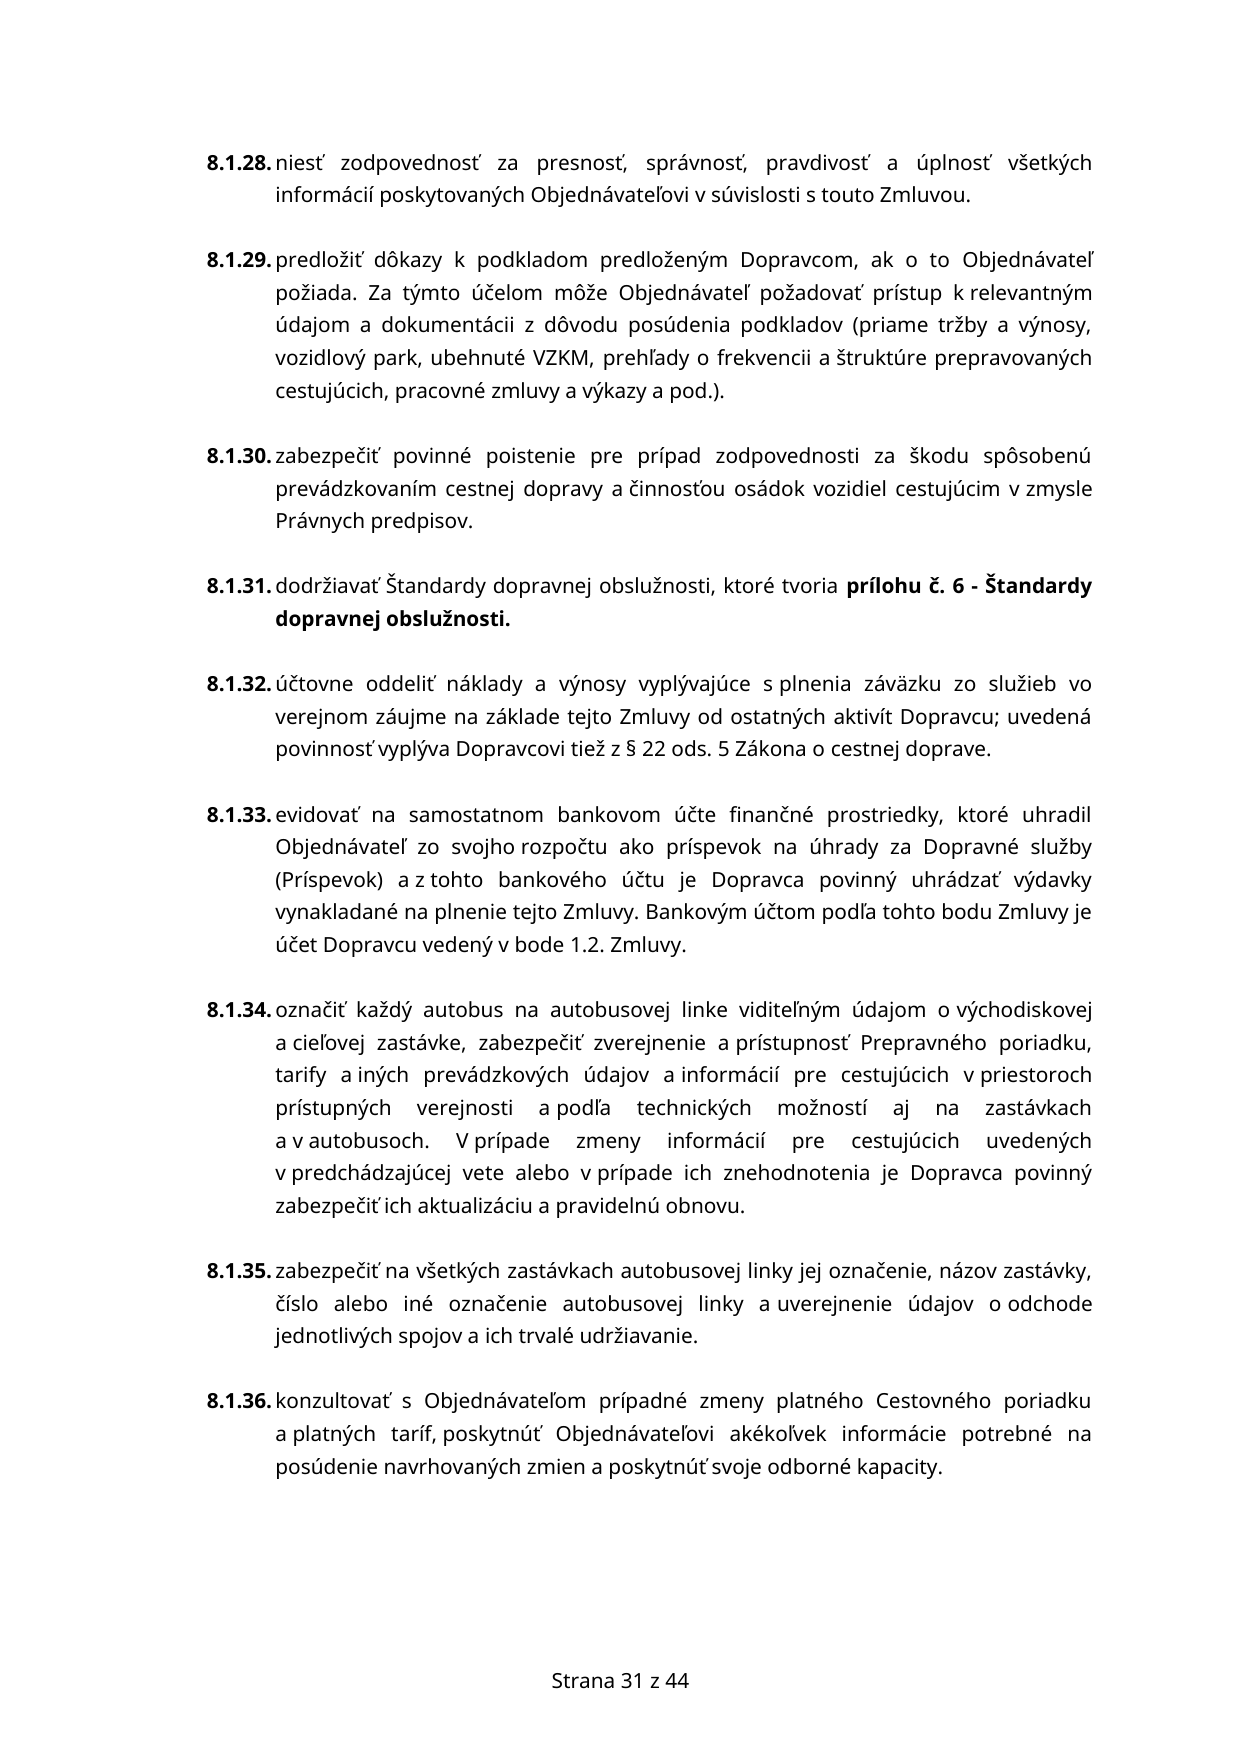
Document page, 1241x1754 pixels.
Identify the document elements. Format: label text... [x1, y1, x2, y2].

list účtovne oddeliť náklady a výnosy vyplývajúce s plnenia záväzku zo služieb vo verejnom záujme na základe tejto Zmluvy od ostatných aktivít Dopravcu; uvedená povinnosť vyplýva Dopravcovi tiež z § 22 ods. 5 Zákona o cestnej doprave. [207, 669, 1093, 763]
list konzultovať s Objednávateľom prípadné zmeny platného Cestovného poriadku a platných taríf, poskytnúť Objednávateľovi akékoľvek informácie potrebné na posúdenie navrhovaných zmien a poskytnúť svoje odborné kapacity. [207, 1387, 1093, 1480]
list dodržiavať Štandardy dopravnej obslužnosti, ktoré tvoria prílohu č. 6 - Štandardy dopravnej obslužnosti. [207, 571, 1093, 632]
list predložiť dôkazy k podkladom predloženým Dopravcom, ak o to Objednávateľ požiada. Za týmto účelom môže Objednávateľ požadovať prístup k relevantným údajom a dokumentácii z dôvodu posúdenia podkladov (priame tržby a výnosy, vozidlový park, ubehnuté VZKM, prehľady o frekvencii a štruktúre prepravovaných cestujúcich, pracovné zmluvy a výkazy a pod.). [207, 245, 1093, 404]
list zabezpečiť na všetkých zastávkach autobusovej linky jej označenie, názov zastávky, číslo alebo iné označenie autobusovej linky a uverejnenie údajov o odchode jednotlivých spojov a ich trvalé udržiavanie. [207, 1256, 1093, 1350]
list označiť každý autobus na autobusovej linke viditeľným údajom o východiskovej a cieľovej zastávke, zabezpečiť zverejnenie a prístupnosť Prepravného poriadku, tarify a iných prevádzkových údajov a informácií pre cestujúcich v priestoroch prístupných verejnosti a podľa technických možností aj na zastávkach a v autobusoch. V prípade zmeny informácií pre cestujúcich uvedených v predchádzajúcej vete alebo v prípade ich znehodnotenia je Dopravca povinný zabezpečiť ich aktualizáciu a pravidelnú obnovu. [207, 995, 1093, 1219]
list niesť zodpovednosť za presnosť, správnosť, pravdivosť a úplnosť všetkých informácií poskytovaných Objednávateľovi v súvislosti s touto Zmluvou. [207, 148, 1093, 209]
list evidovať na samostatnom bankovom účte finančné prostriedky, ktoré uhradil Objednávateľ zo svojho rozpočtu ako príspevok na úhrady za Dopravné služby (Príspevok) a z tohto bankového účtu je Dopravca povinný uhrádzať výdavky vynakladané na plnenie tejto Zmluvy. Bankovým účtom podľa tohto bodu Zmluvy je účet Dopravcu vedený v bode 1.2. Zmluvy. [207, 800, 1093, 958]
list zabezpečiť povinné poistenie pre prípad zodpovednosti za škodu spôsobenú prevádzkovaním cestnej dopravy a činnosťou osádok vozidiel cestujúcim v zmysle Právnych predpisov. [207, 441, 1093, 535]
